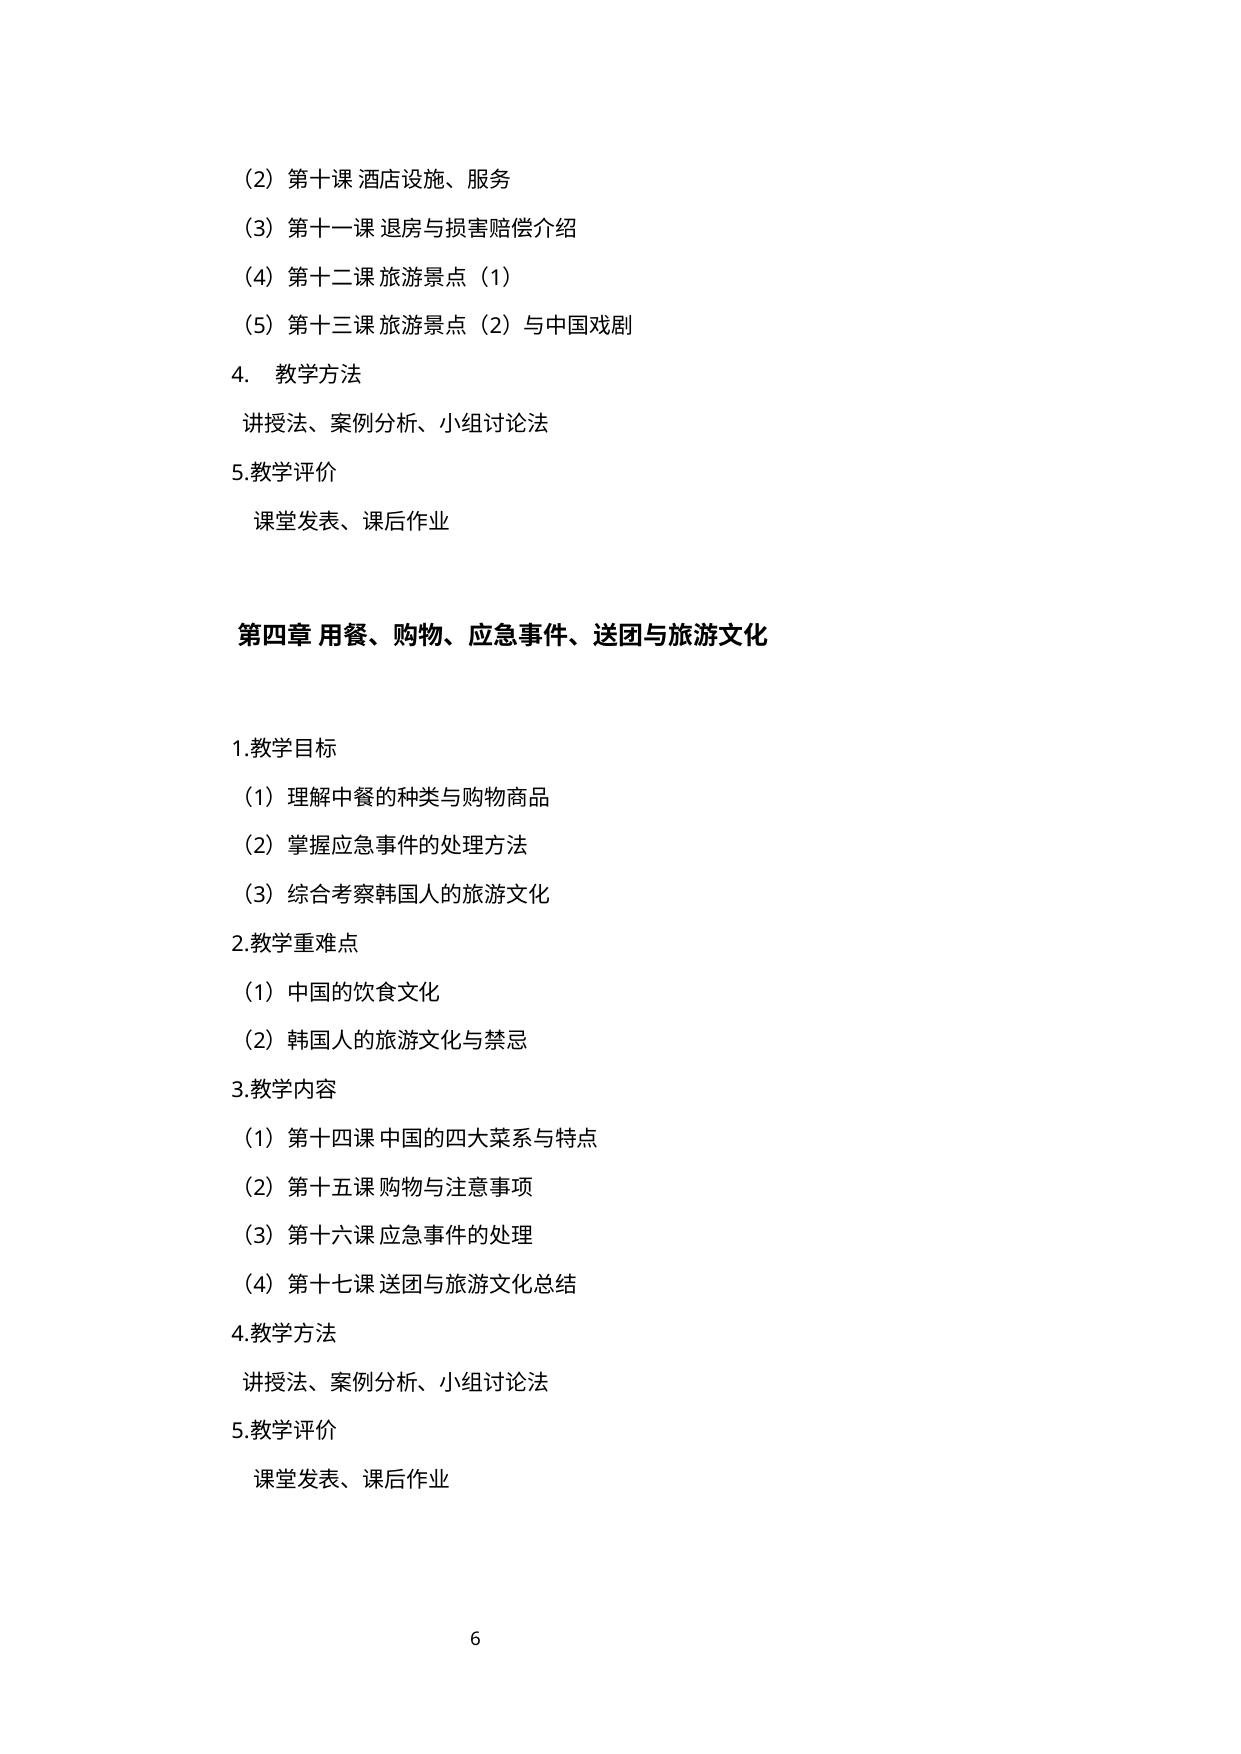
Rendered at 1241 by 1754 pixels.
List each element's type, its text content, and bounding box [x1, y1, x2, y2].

text 1.教学目标 [187, 731, 1053, 763]
text 讲授法、案例分析、小组讨论法 [187, 1364, 1053, 1397]
text （2）第十课 酒店设施、服务 [187, 162, 1053, 194]
text （5）第十三课 旅游景点（2）与中国戏剧 [187, 308, 1053, 341]
text （1）中国的饮食文化 [187, 974, 1053, 1007]
text 5.教学评价 [187, 1413, 1053, 1446]
list 教学方法 [187, 357, 1053, 389]
text （2）韩国人的旅游文化与禁忌 [187, 1023, 1053, 1056]
text （3）第十六课 应急事件的处理 [187, 1218, 1053, 1251]
text （3）综合考察韩国人的旅游文化 [187, 877, 1053, 909]
text 2.教学重难点 [187, 926, 1053, 958]
text 5.教学评价 [187, 454, 1053, 487]
text （4）第十七课 送团与旅游文化总结 [187, 1267, 1053, 1299]
text （2）第十五课 购物与注意事项 [187, 1169, 1053, 1202]
text 讲授法、案例分析、小组讨论法 [187, 406, 1053, 438]
text （1）第十四课 中国的四大菜系与特点 [187, 1121, 1053, 1153]
text （4）第十二课 旅游景点（1） [187, 259, 1053, 292]
text 课堂发表、课后作业 [187, 503, 1053, 536]
text （2）掌握应急事件的处理方法 [187, 828, 1053, 861]
text 第四章 用餐、购物、应急事件、送团与旅游文化 [187, 601, 1053, 666]
text （1）理解中餐的种类与购物商品 [187, 779, 1053, 812]
text 课堂发表、课后作业 [187, 1462, 1053, 1494]
text （3）第十一课 退房与损害赔偿介绍 [187, 211, 1053, 243]
text 3.教学内容 [187, 1072, 1053, 1104]
list 4.教学方法 [187, 1316, 1053, 1348]
